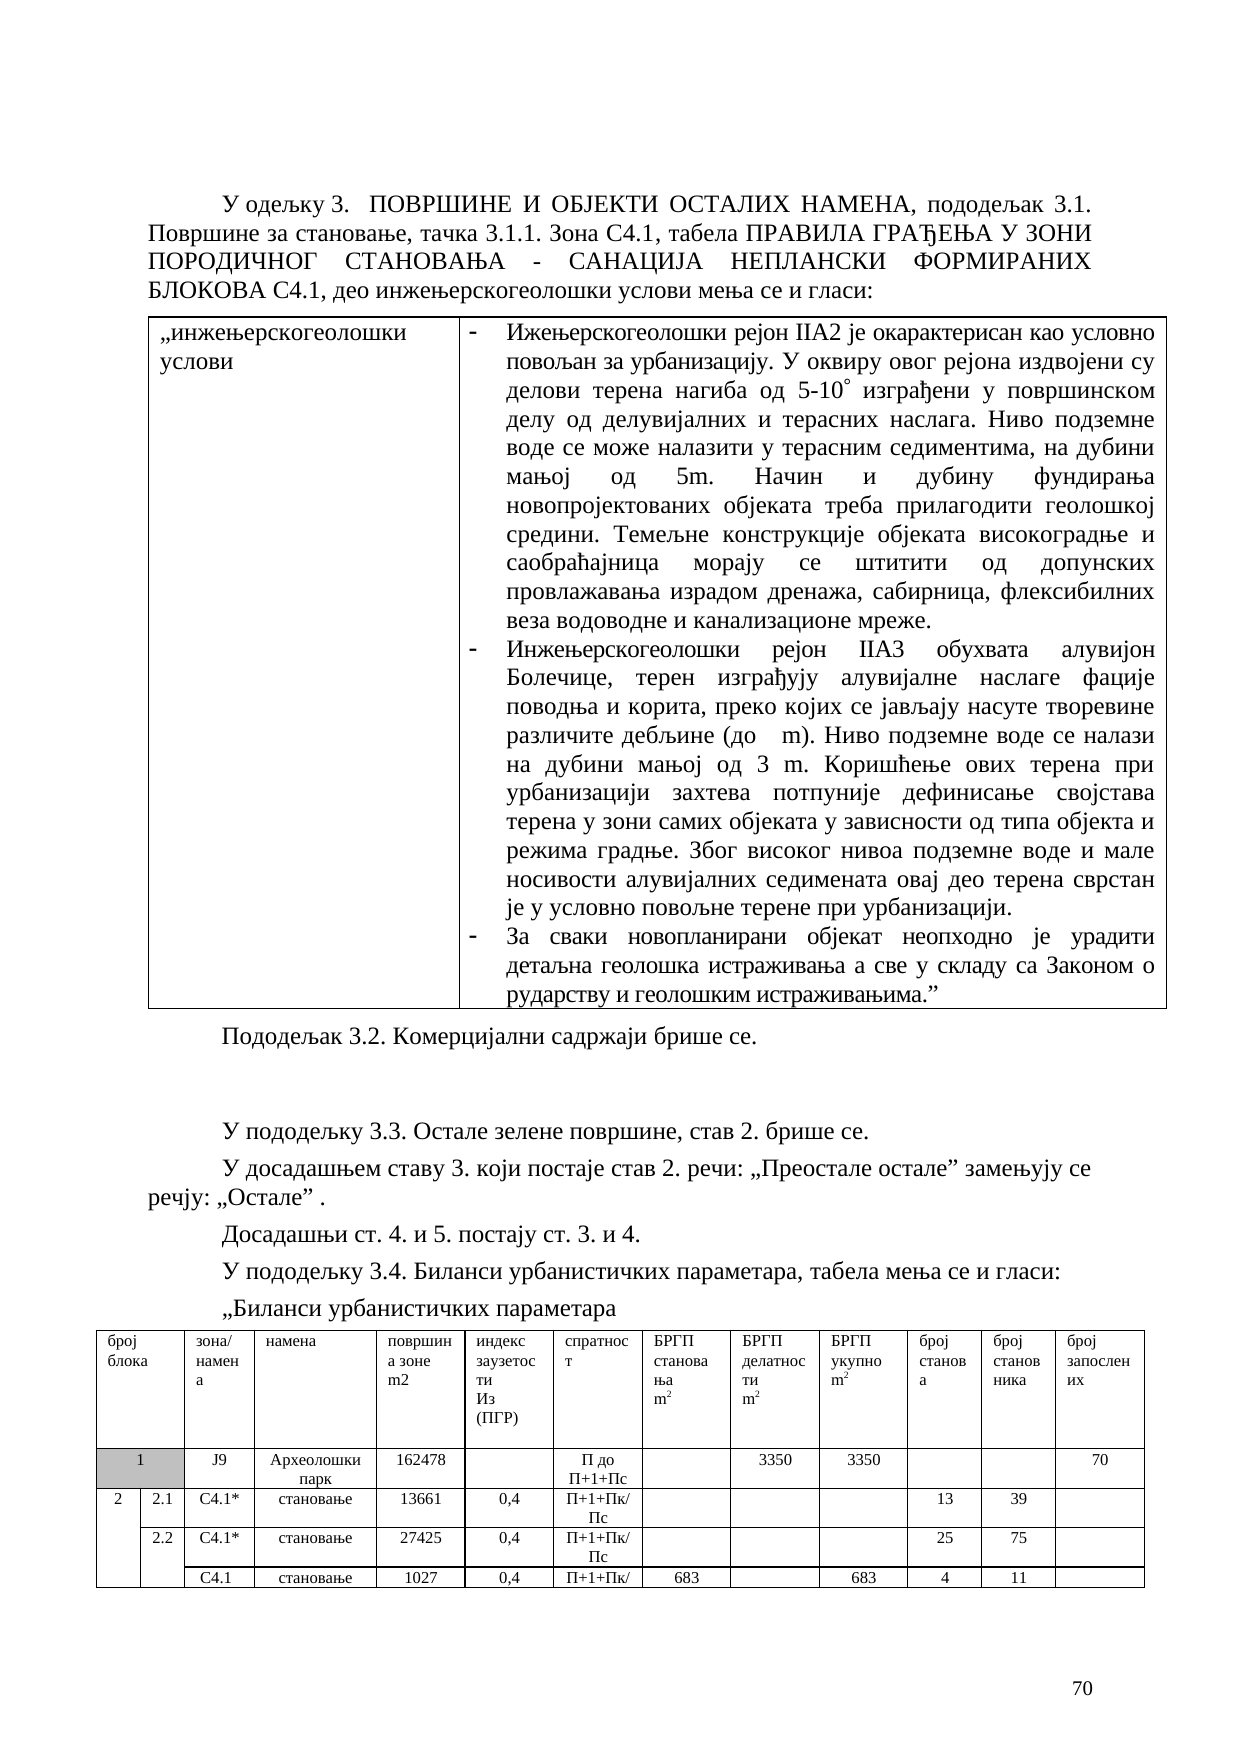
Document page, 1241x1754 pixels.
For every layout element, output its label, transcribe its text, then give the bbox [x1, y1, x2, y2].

table_header спратност [554, 1331, 642, 1448]
table_cell С4.1 [185, 1568, 254, 1587]
table_cell П+1+Пк/Пс [554, 1528, 642, 1566]
table_cell С4.1* [185, 1528, 254, 1566]
text Досадашњи ст. 4. и 5. постају ст. 3. и 4. [148, 1219, 1092, 1248]
table_cell 1027 [377, 1568, 464, 1587]
table_header „инжењерскогеолошки услови [149, 318, 459, 1007]
table_header Ижењерскогеолошки рејон IIA2 је окарактерисан као условно повољан за урбанизацију. У оквиру овог рејона издвојени су делови терена нагиба од 5-10 изграђени у површинском делу од делувијалних и терасних наслага. Ниво подземне воде се може налазити у терасним седиментима, на дубини мањој од 5m. Начин и дубину фундирања новопројектованих објеката треба прилагодити геолошкој средини. Темељне конструкције објеката високоградње и саобраћајница морају се штитити од допунских провлажавања израдом дренажа, сабирница, флексибилних веза водоводне и канализационе мреже. Инжењерскогеолошки рејон IIA3 обухвата алувијон Болечице, терен изграђују алувијалне наслаге фације поводња и корита, преко којих се јављају насуте творевине различите дебљине (до m). Ниво подземне воде се налази на дубини мањој од 3 m. Коришћење ових терена при урбанизацији захтева потпуније дефинисање својстава терена у зони самих објекaта у зависности од типа објекта и режима градње. Због високог нивоа подземне воде и мале носивости алувијалних седимената овај део терена сврстан је у условно повољне терене при урбанизацији. За сваки новопланирани објекат неопходно је урадити детаљна геолошка истраживања а све у складу са Законом о рударству и геолошким истраживањима.” [460, 318, 1166, 1007]
table_cell 683 [643, 1568, 730, 1587]
text У пододељку 3.4. Биланси урбанистичких параметара, табела мења се и гласи: [148, 1256, 1092, 1285]
table_cell 0,4 [466, 1568, 553, 1587]
table_cell П до П+1+Пс [554, 1449, 642, 1488]
text У досадашњем ставу 3. који постаје став 2. речи: „Преостале осталеˮ замењују се речју: „Осталеˮ . [148, 1153, 1092, 1211]
table_cell [1056, 1568, 1144, 1587]
table_cell П+1+Пк/Пс [554, 1568, 642, 1587]
table_cell [731, 1568, 819, 1587]
table_cell [1056, 1489, 1144, 1527]
table_cell 39 [982, 1489, 1055, 1527]
table_header број блока [97, 1331, 184, 1448]
table_cell [1056, 1528, 1144, 1566]
table_cell 683 [820, 1568, 907, 1587]
table_header зона/ намена [185, 1331, 254, 1448]
table_cell 1 [97, 1449, 184, 1488]
table_header површина зоне m2 [377, 1331, 464, 1448]
table_cell С4.1* [185, 1489, 254, 1527]
table_cell [820, 1528, 907, 1566]
table_cell [982, 1449, 1055, 1488]
table_cell 3350 [731, 1449, 819, 1488]
table_cell 0,4 [466, 1528, 553, 1566]
table_header намена [255, 1331, 376, 1448]
table_cell становање [255, 1568, 376, 1587]
table_cell J9 [185, 1449, 254, 1488]
table_cell [731, 1528, 819, 1566]
table_cell становање [255, 1528, 376, 1566]
table_cell 3350 [820, 1449, 907, 1488]
table_header индекс заузетости Из (ПГР) [466, 1331, 553, 1448]
table_cell 70 [1056, 1449, 1144, 1488]
table_header број станова [908, 1331, 981, 1448]
table_header БРГП укупно m2 [820, 1331, 907, 1448]
table_cell 25 [908, 1528, 981, 1566]
table_cell 162478 [377, 1449, 464, 1488]
table_cell [908, 1449, 981, 1488]
table_cell 2.2 [141, 1528, 184, 1587]
text „Биланси урбанистичких параметара [148, 1293, 1092, 1322]
table_cell 75 [982, 1528, 1055, 1566]
table_cell 13 [908, 1489, 981, 1527]
text У пододељку 3.3. Остале зелене површине, став 2. брише се. [148, 1116, 1092, 1145]
table_cell [820, 1489, 907, 1527]
table_cell [466, 1449, 553, 1488]
table_cell 4 [908, 1568, 981, 1587]
table_cell [643, 1489, 730, 1527]
table_cell [643, 1528, 730, 1566]
table_cell П+1+Пк/Пс [554, 1489, 642, 1527]
table_cell 11 [982, 1568, 1055, 1587]
table_cell 27425 [377, 1528, 464, 1566]
text Пододељак 3.2. Комерцијални садржаји брише се. [148, 1021, 1092, 1050]
table_cell 2 [97, 1489, 140, 1587]
table_header број становника [982, 1331, 1055, 1448]
table_header БРГП становања m2 [643, 1331, 730, 1448]
table_cell 13661 [377, 1489, 464, 1527]
text У одељку 3. ПОВРШИНЕ И ОБЈЕКТИ ОСТАЛИХ НАМЕНА, пододељак 3.1. Површине за становање, тачка 3.1.1. Зона С4.1, табела ПРАВИЛА ГРАЂЕЊА У ЗОНИ ПОРОДИЧНОГ СТАНОВАЊА - САНАЦИЈА НЕПЛАНСКИ ФОРМИРАНИХ БЛОКОВА С4.1, део инжењерскогеолошки услови мења се и гласи: [148, 189, 1092, 304]
table_cell Археолошки парк [255, 1449, 376, 1488]
table_cell 0,4 [466, 1489, 553, 1527]
table_cell [643, 1449, 730, 1488]
table_cell [731, 1489, 819, 1527]
table_cell 2.1 [141, 1489, 184, 1527]
table_header БРГП делатности m2 [731, 1331, 819, 1448]
table_header број запослених [1056, 1331, 1144, 1448]
table_cell становање [255, 1489, 376, 1527]
